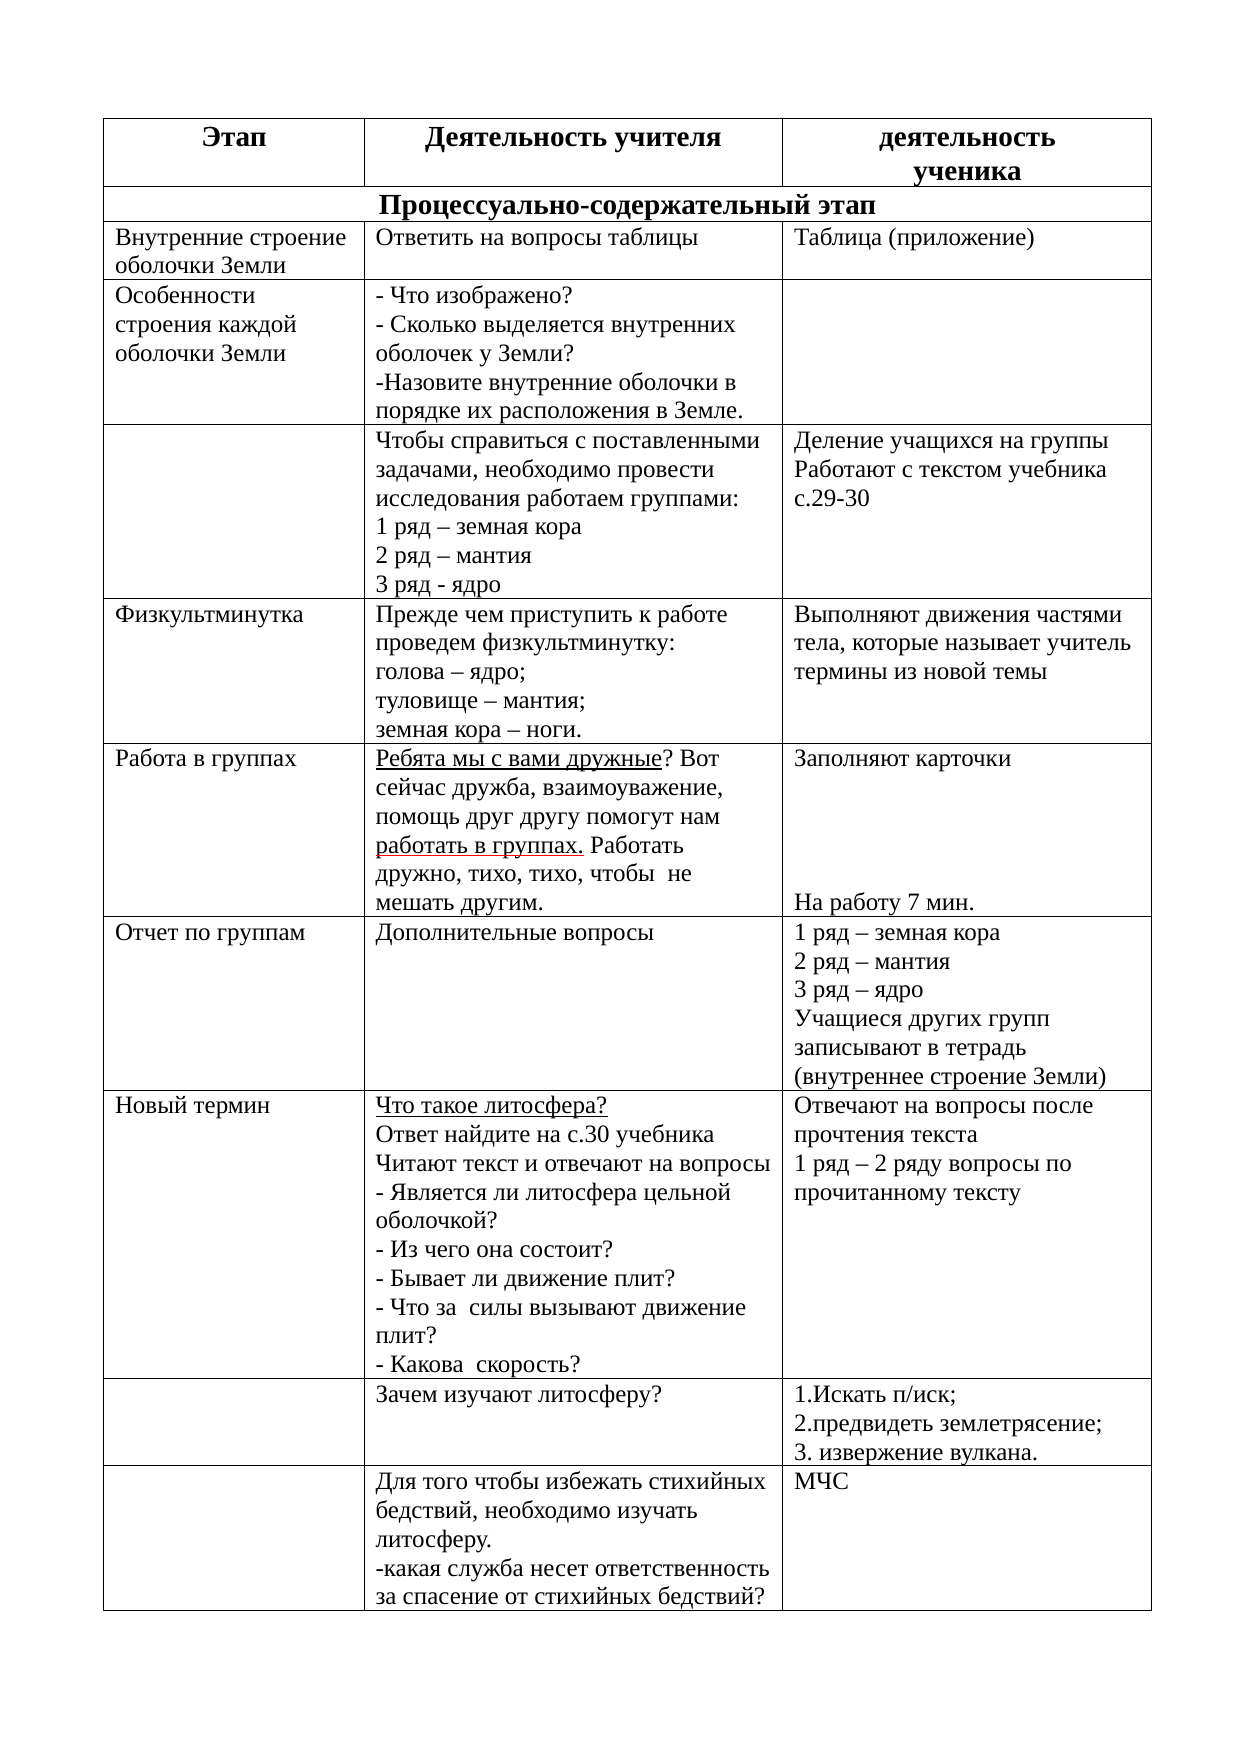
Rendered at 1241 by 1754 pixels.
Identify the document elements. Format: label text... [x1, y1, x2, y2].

table_cell Физкультминутка [104, 599, 364, 742]
table_cell Новый термин [104, 1091, 364, 1378]
table_header деятельность ученика [783, 119, 1151, 186]
table_cell Чтобы справиться с поставленными задачами, необходимо провести исследования работаем группами: 1 ряд – земная кора 2 ряд – мантия 3 ряд - ядро [365, 425, 782, 598]
table_cell Для того чтобы избежать стихийных бедствий, необходимо изучать литосферу. -какая служба несет ответственность за спасение от стихийных бедствий? [365, 1466, 782, 1610]
table_cell [104, 1379, 364, 1465]
table_cell - Что изображено? - Сколько выделяется внутренних оболочек у Земли? -Назовите внутренние оболочки в порядке их расположения в Земле. [365, 280, 782, 424]
table_cell Прежде чем приступить к работе проведем физкультминутку: голова – ядро; туловище – мантия; земная кора – ноги. [365, 599, 782, 742]
table_cell Заполняют карточки На работу 7 мин. [783, 744, 1151, 916]
table_cell 1.Искать п/иск; 2.предвидеть землетрясение; 3. извержение вулкана. [783, 1379, 1151, 1465]
table_header Деятельность учителя [365, 119, 782, 186]
table_cell Что такое литосфера? Ответ найдите на с.30 учебника Читают текст и отвечают на вопросы - Является ли литосфера цельной оболочкой? - Из чего она состоит? - Бывает ли движение плит? - Что за силы вызывают движение плит? - Какова скорость? [365, 1091, 782, 1378]
table_cell [104, 1466, 364, 1610]
table_cell Ответить на вопросы таблицы [365, 222, 782, 279]
table_cell Ребята мы с вами дружные? Вот сейчас дружба, взаимоуважение, помощь друг другу помогут нам работать в группах. Работать дружно, тихо, тихо, чтобы не мешать другим. [365, 744, 782, 916]
table_cell Работа в группах [104, 744, 364, 916]
table_cell [104, 425, 364, 598]
table_cell Отчет по группам [104, 917, 364, 1089]
table_header Этап [104, 119, 364, 186]
table_cell 1 ряд – земная кора 2 ряд – мантия 3 ряд – ядро Учащиеся других групп записывают в тетрадь (внутреннее строение Земли) [783, 917, 1151, 1089]
table_cell Внутренние строение оболочки Земли [104, 222, 364, 279]
table_cell Таблица (приложение) [783, 222, 1151, 279]
table_cell [783, 280, 1151, 424]
table_cell Зачем изучают литосферу? [365, 1379, 782, 1465]
table_cell Процессуально-содержательный этап [104, 187, 1151, 221]
table_cell Выполняют движения частями тела, которые называет учитель термины из новой темы [783, 599, 1151, 742]
table_cell Деление учащихся на группы Работают с текстом учебника с.29-30 [783, 425, 1151, 598]
table_cell Дополнительные вопросы [365, 917, 782, 1089]
table_cell Особенности строения каждой оболочки Земли [104, 280, 364, 424]
table_cell МЧС [783, 1466, 1151, 1610]
table_cell Отвечают на вопросы после прочтения текста 1 ряд – 2 ряду вопросы по прочитанному тексту [783, 1091, 1151, 1378]
